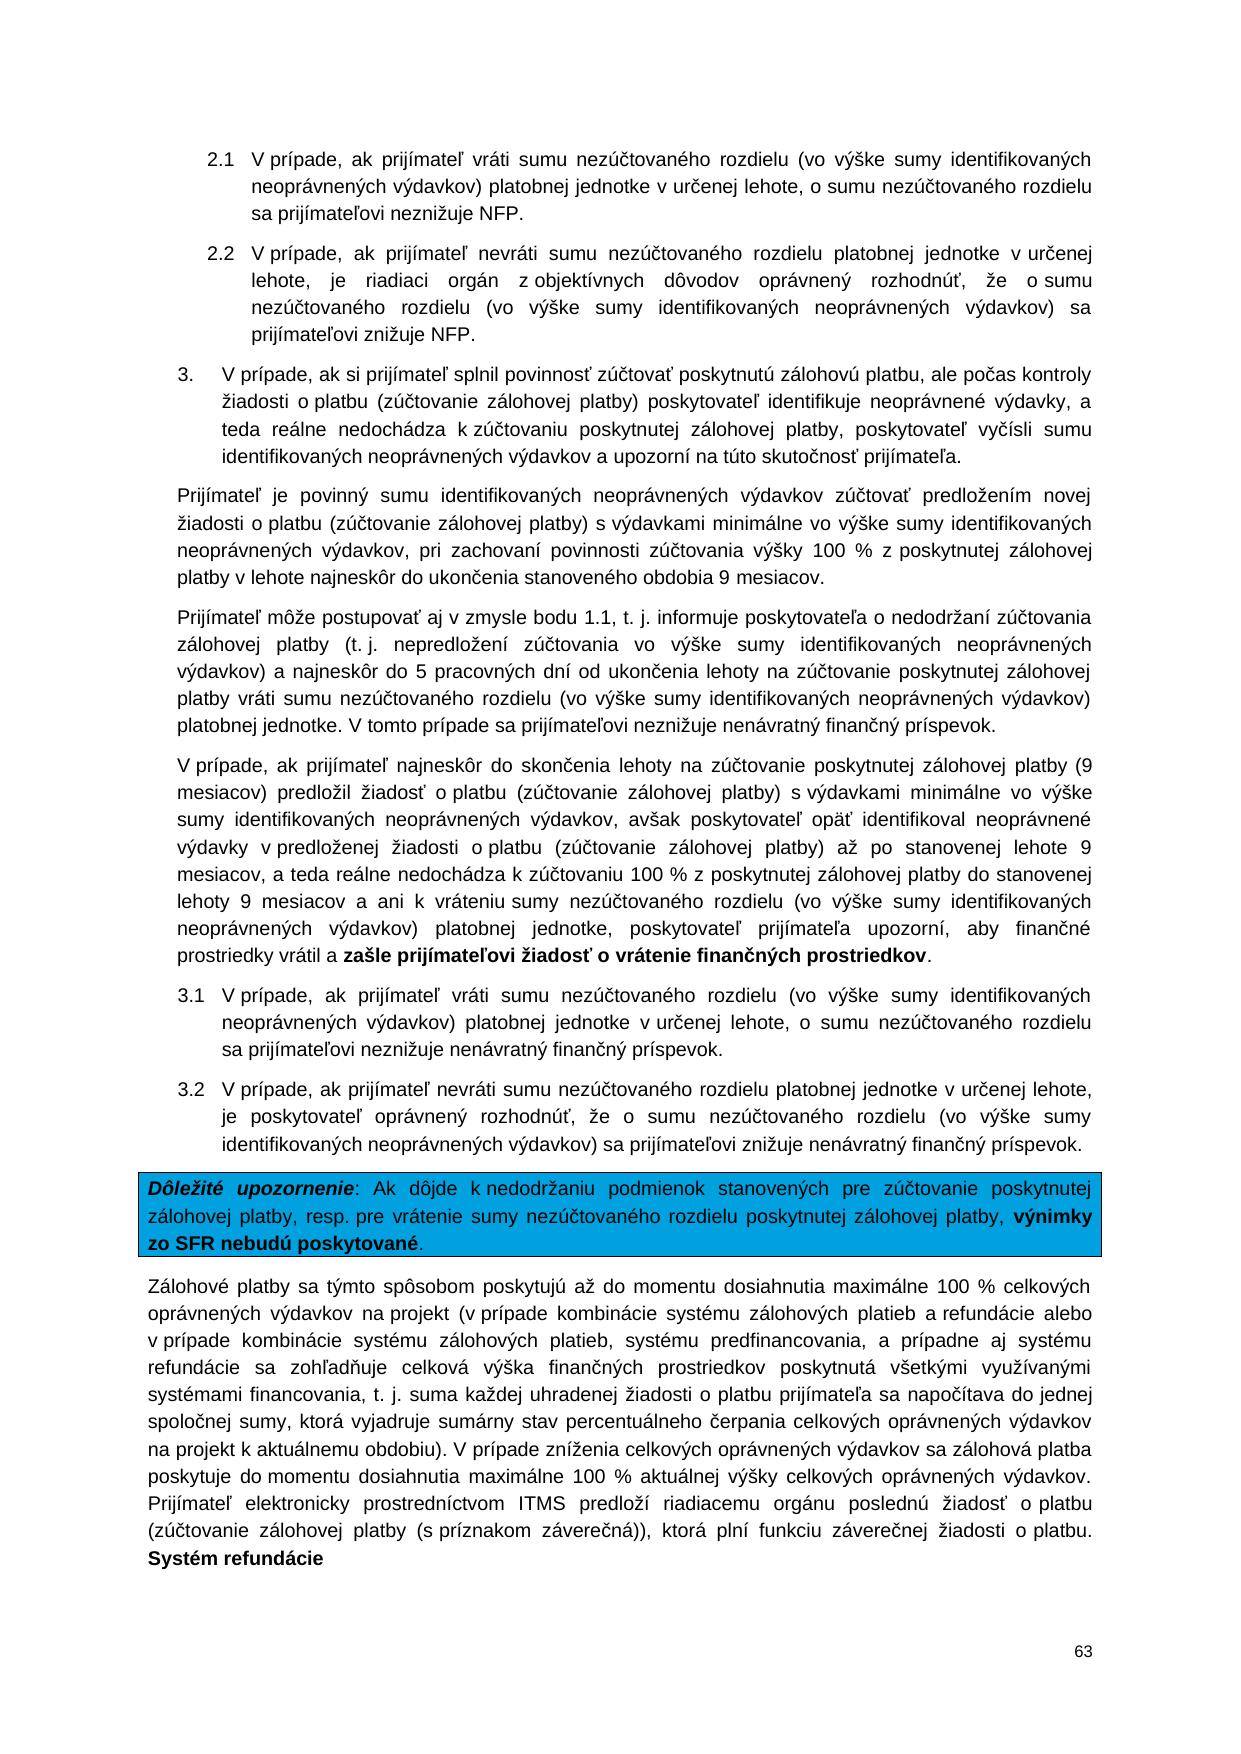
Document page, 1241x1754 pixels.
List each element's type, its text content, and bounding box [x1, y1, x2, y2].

text V prípade, ak prijímateľ najneskôr do skončenia lehoty na zúčtovanie poskytnutej zálohovej platby (9 mesiacov) predložil žiadosť o platbu (zúčtovanie zálohovej platby) s výdavkami minimálne vo výške sumy identifikovaných neoprávnených výdavkov, avšak poskytovateľ opäť identifikoval neoprávnené výdavky v predloženej žiadosti o platbu (zúčtovanie zálohovej platby) až po stanovenej lehote 9 mesiacov, a teda reálne nedochádza k zúčtovaniu 100 % z poskytnutej zálohovej platby do stanovenej lehoty 9 mesiacov a ani k vráteniu sumy nezúčtovaného rozdielu (vo výške sumy identifikovaných neoprávnených výdavkov) platobnej jednotke, poskytovateľ prijímateľa upozorní, aby finančné prostriedky vrátil a zašle prijímateľovi žiadosť o vrátenie finančných prostriedkov. [177, 754, 1092, 967]
list V prípade, ak prijímateľ nevráti sumu nezúčtovaného rozdielu platobnej jednotke v určenej lehote, je poskytovateľ oprávnený rozhodnúť, že o sumu nezúčtovaného rozdielu (vo výške sumy identifikovaných neoprávnených výdavkov) sa prijímateľovi znižuje nenávratný finančný príspevok. [177, 1078, 1092, 1155]
text Dôležité upozornenie: Ak dôjde k nedodržaniu podmienok stanovených pre zúčtovanie poskytnutej zálohovej platby, resp. pre vrátenie sumy nezúčtovaného rozdielu poskytnutej zálohovej platby, výnimky zo SFR nebudú poskytované. [139, 1173, 1101, 1256]
text Prijímateľ môže postupovať aj v zmysle bodu 1.1, t. j. informuje poskytovateľa o nedodržaní zúčtovania zálohovej platby (t. j. nepredložení zúčtovania vo výške sumy identifikovaných neoprávnených výdavkov) a najneskôr do 5 pracovných dní od ukončenia lehoty na zúčtovanie poskytnutej zálohovej platby vráti sumu nezúčtovaného rozdielu (vo výške sumy identifikovaných neoprávnených výdavkov) platobnej jednotke. V tomto prípade sa prijímateľovi neznižuje nenávratný finančný príspevok. [177, 606, 1092, 737]
list V prípade, ak prijímateľ vráti sumu nezúčtovaného rozdielu (vo výške sumy identifikovaných neoprávnených výdavkov) platobnej jednotke v určenej lehote, o sumu nezúčtovaného rozdielu sa prijímateľovi neznižuje nenávratný finančný príspevok. [177, 984, 1092, 1061]
text Zálohové platby sa týmto spôsobom poskytujú až do momentu dosiahnutia maximálne 100 % celkových oprávnených výdavkov na projekt (v prípade kombinácie systému zálohových platieb a refundácie alebo v prípade kombinácie systému zálohových platieb, systému predfinancovania, a prípadne aj systému refundácie sa zohľadňuje celková výška finančných prostriedkov poskytnutá všetkými využívanými systémami financovania, t. j. suma každej uhradenej žiadosti o platbu prijímateľa sa napočítava do jednej spoločnej sumy, ktorá vyjadruje sumárny stav percentuálneho čerpania celkových oprávnených výdavkov na projekt k aktuálnemu obdobiu). V prípade zníženia celkových oprávnených výdavkov sa zálohová platba poskytuje do momentu dosiahnutia maximálne 100 % aktuálnej výšky celkových oprávnených výdavkov. Prijímateľ elektronicky prostredníctvom ITMS predloží riadiacemu orgánu poslednú žiadosť o platbu (zúčtovanie zálohovej platby (s príznakom záverečná)), ktorá plní funkciu záverečnej žiadosti o platbu. Systém refundácie [148, 1274, 1092, 1569]
text Prijímateľ je povinný sumu identifikovaných neoprávnených výdavkov zúčtovať predložením novej žiadosti o platbu (zúčtovanie zálohovej platby) s výdavkami minimálne vo výške sumy identifikovaných neoprávnených výdavkov, pri zachovaní povinnosti zúčtovania výšky 100 % z poskytnutej zálohovej platby v lehote najneskôr do ukončenia stanoveného obdobia 9 mesiacov. [177, 484, 1092, 588]
list V prípade, ak si prijímateľ splnil povinnosť zúčtovať poskytnutú zálohovú platbu, ale počas kontroly žiadosti o platbu (zúčtovanie zálohovej platby) poskytovateľ identifikuje neoprávnené výdavky, a teda reálne nedochádza k zúčtovaniu poskytnutej zálohovej platby, poskytovateľ vyčísli sumu identifikovaných neoprávnených výdavkov a upozorní na túto skutočnosť prijímateľa. [177, 363, 1092, 467]
list V prípade, ak prijímateľ nevráti sumu nezúčtovaného rozdielu platobnej jednotke v určenej lehote, je riadiaci orgán z objektívnych dôvodov oprávnený rozhodnúť, že o sumu nezúčtovaného rozdielu (vo výške sumy identifikovaných neoprávnených výdavkov) sa prijímateľovi znižuje NFP. [207, 242, 1092, 346]
list V prípade, ak prijímateľ vráti sumu nezúčtovaného rozdielu (vo výške sumy identifikovaných neoprávnených výdavkov) platobnej jednotke v určenej lehote, o sumu nezúčtovaného rozdielu sa prijímateľovi neznižuje NFP. [207, 148, 1092, 225]
